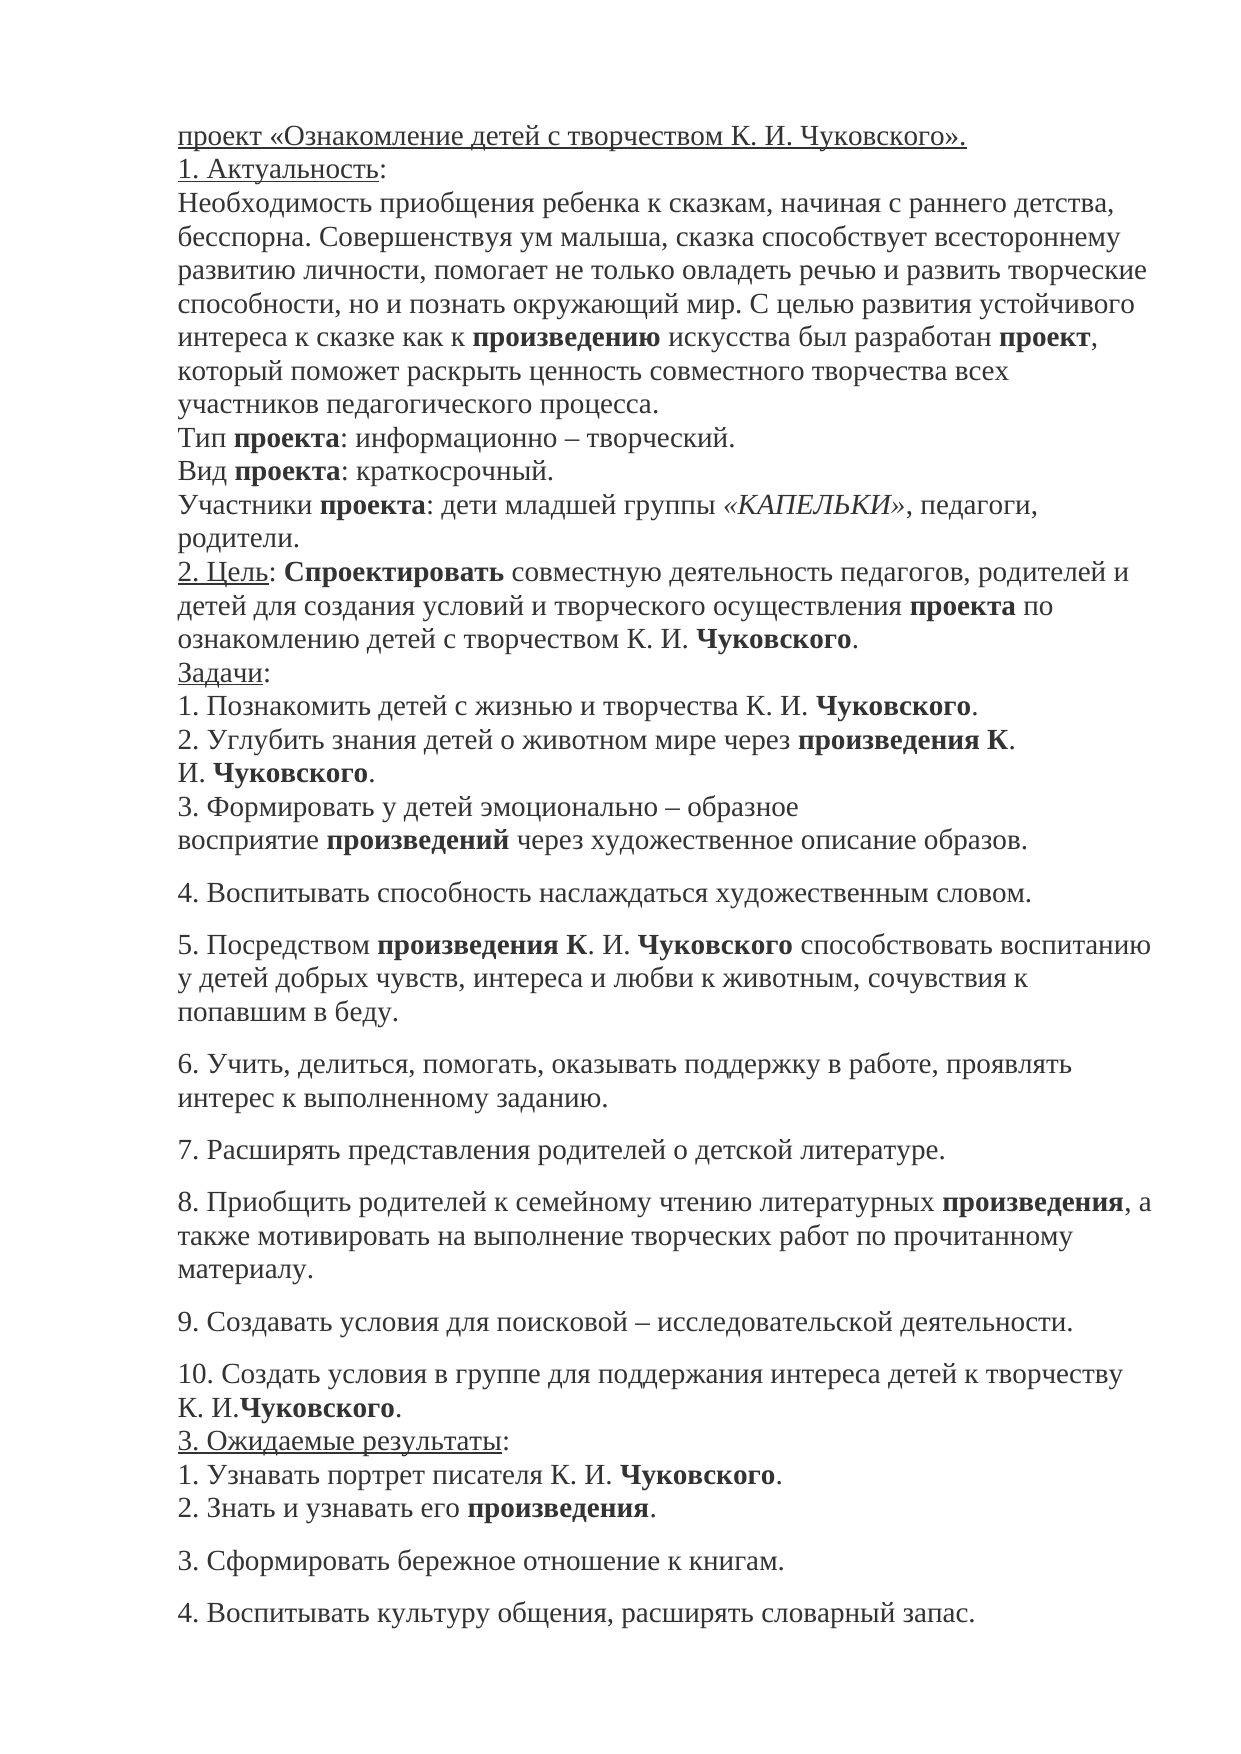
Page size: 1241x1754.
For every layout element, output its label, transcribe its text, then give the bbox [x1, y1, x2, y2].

text 1. Познакомить детей с жизнью и творчества К. И. Чуковского. [177, 688, 1152, 722]
text 2. Цель: Спроектировать совместную деятельность педагогов, родителей и детей для создания условий и творческого осуществления проекта по ознакомлению детей с творчеством К. И. Чуковского. [177, 554, 1152, 655]
text 7. Расширять представления родителей о детской литературе. [177, 1132, 1152, 1166]
text 2. Углубить знания детей о животном мире через произведения К. И. Чуковского. [177, 722, 1152, 789]
text 4. Воспитывать способность наслаждаться художественным словом. [177, 875, 1152, 908]
text Участники проекта: дети младшей группы «КАПЕЛЬКИ», педагоги, родители. [177, 487, 1152, 554]
text 3. Ожидаемые результаты: [177, 1423, 1152, 1457]
text 2. Знать и узнавать его произведения. [177, 1490, 1152, 1524]
text 10. Создать условия в группе для поддержания интереса детей к творчеству К. И.Чуковского. [177, 1356, 1152, 1423]
text 3. Сформировать бережное отношение к книгам. [177, 1543, 1152, 1576]
text 6. Учить, делиться, помогать, оказывать поддержку в работе, проявлять интерес к выполненному заданию. [177, 1046, 1152, 1113]
text 4. Воспитывать культуру общения, расширять словарный запас. [177, 1595, 1152, 1628]
text проект «Ознакомление детей с творчеством К. И. Чуковского». [177, 118, 1152, 152]
text 5. Посредством произведения К. И. Чуковского способствовать воспитанию у детей добрых чувств, интереса и любви к животным, сочувствия к попавшим в беду. [177, 927, 1152, 1028]
text 3. Формировать у детей эмоционально – образное восприятие произведений через художественное описание образов. [177, 789, 1152, 856]
text Вид проекта: краткосрочный. [177, 453, 1152, 487]
text 1. Узнавать портрет писателя К. И. Чуковского. [177, 1457, 1152, 1490]
text Необходимость приобщения ребенка к сказкам, начиная с раннего детства, бесспорна. Совершенствуя ум малыша, сказка способствует всестороннему развитию личности, помогает не только овладеть речью и развить творческие способности, но и познать окружающий мир. С целью развития устойчивого интереса к сказке как к произведению искусства был разработан проект, который поможет раскрыть ценность совместного творчества всех участников педагогического процесса. [177, 185, 1152, 420]
text 1. Актуальность: [177, 152, 1152, 185]
text 8. Приобщить родителей к семейному чтению литературных произведения, а также мотивировать на выполнение творческих работ по прочитанному материалу. [177, 1184, 1152, 1285]
text 9. Создавать условия для поисковой – исследовательской деятельности. [177, 1304, 1152, 1337]
text Тип проекта: информационно – творческий. [177, 420, 1152, 453]
text Задачи: [177, 655, 1152, 688]
